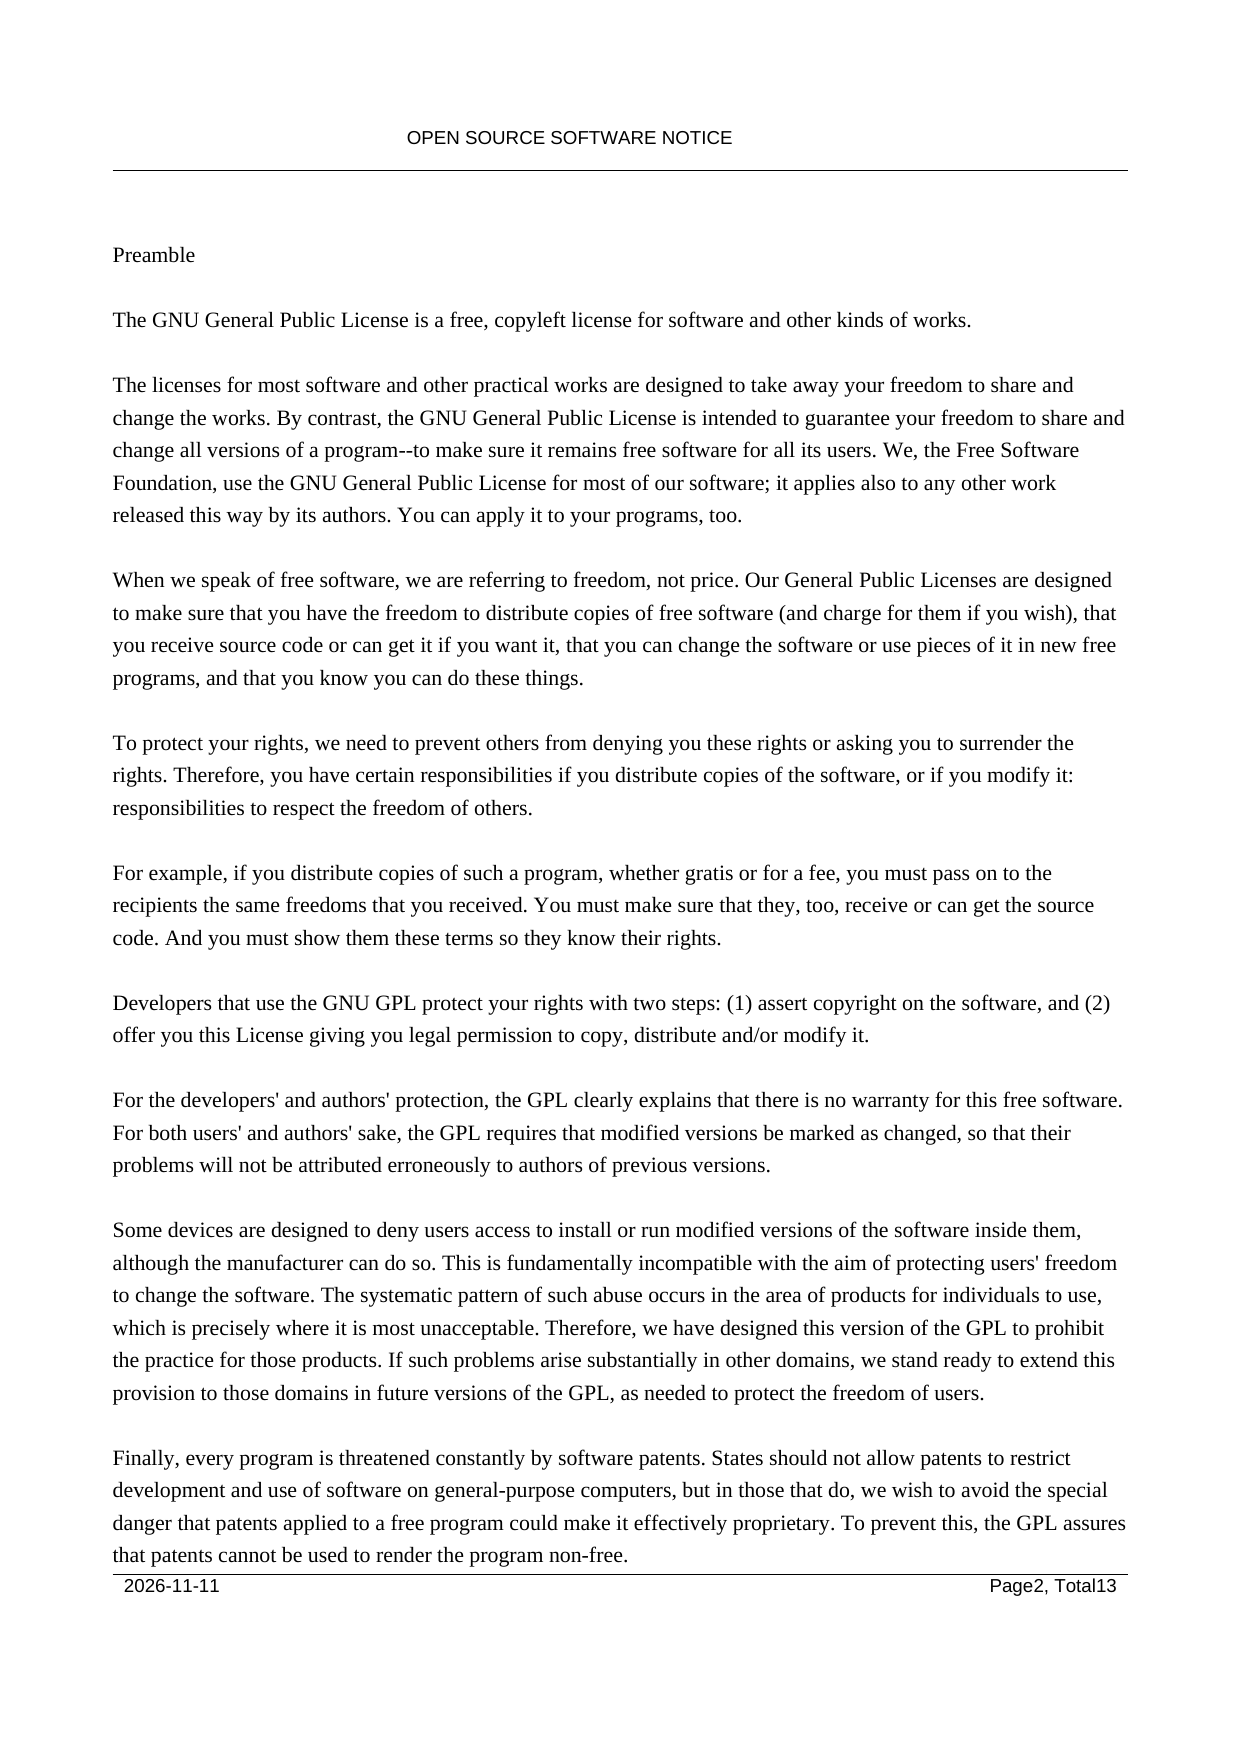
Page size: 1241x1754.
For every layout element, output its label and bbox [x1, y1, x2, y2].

text [112, 206, 1128, 1571]
